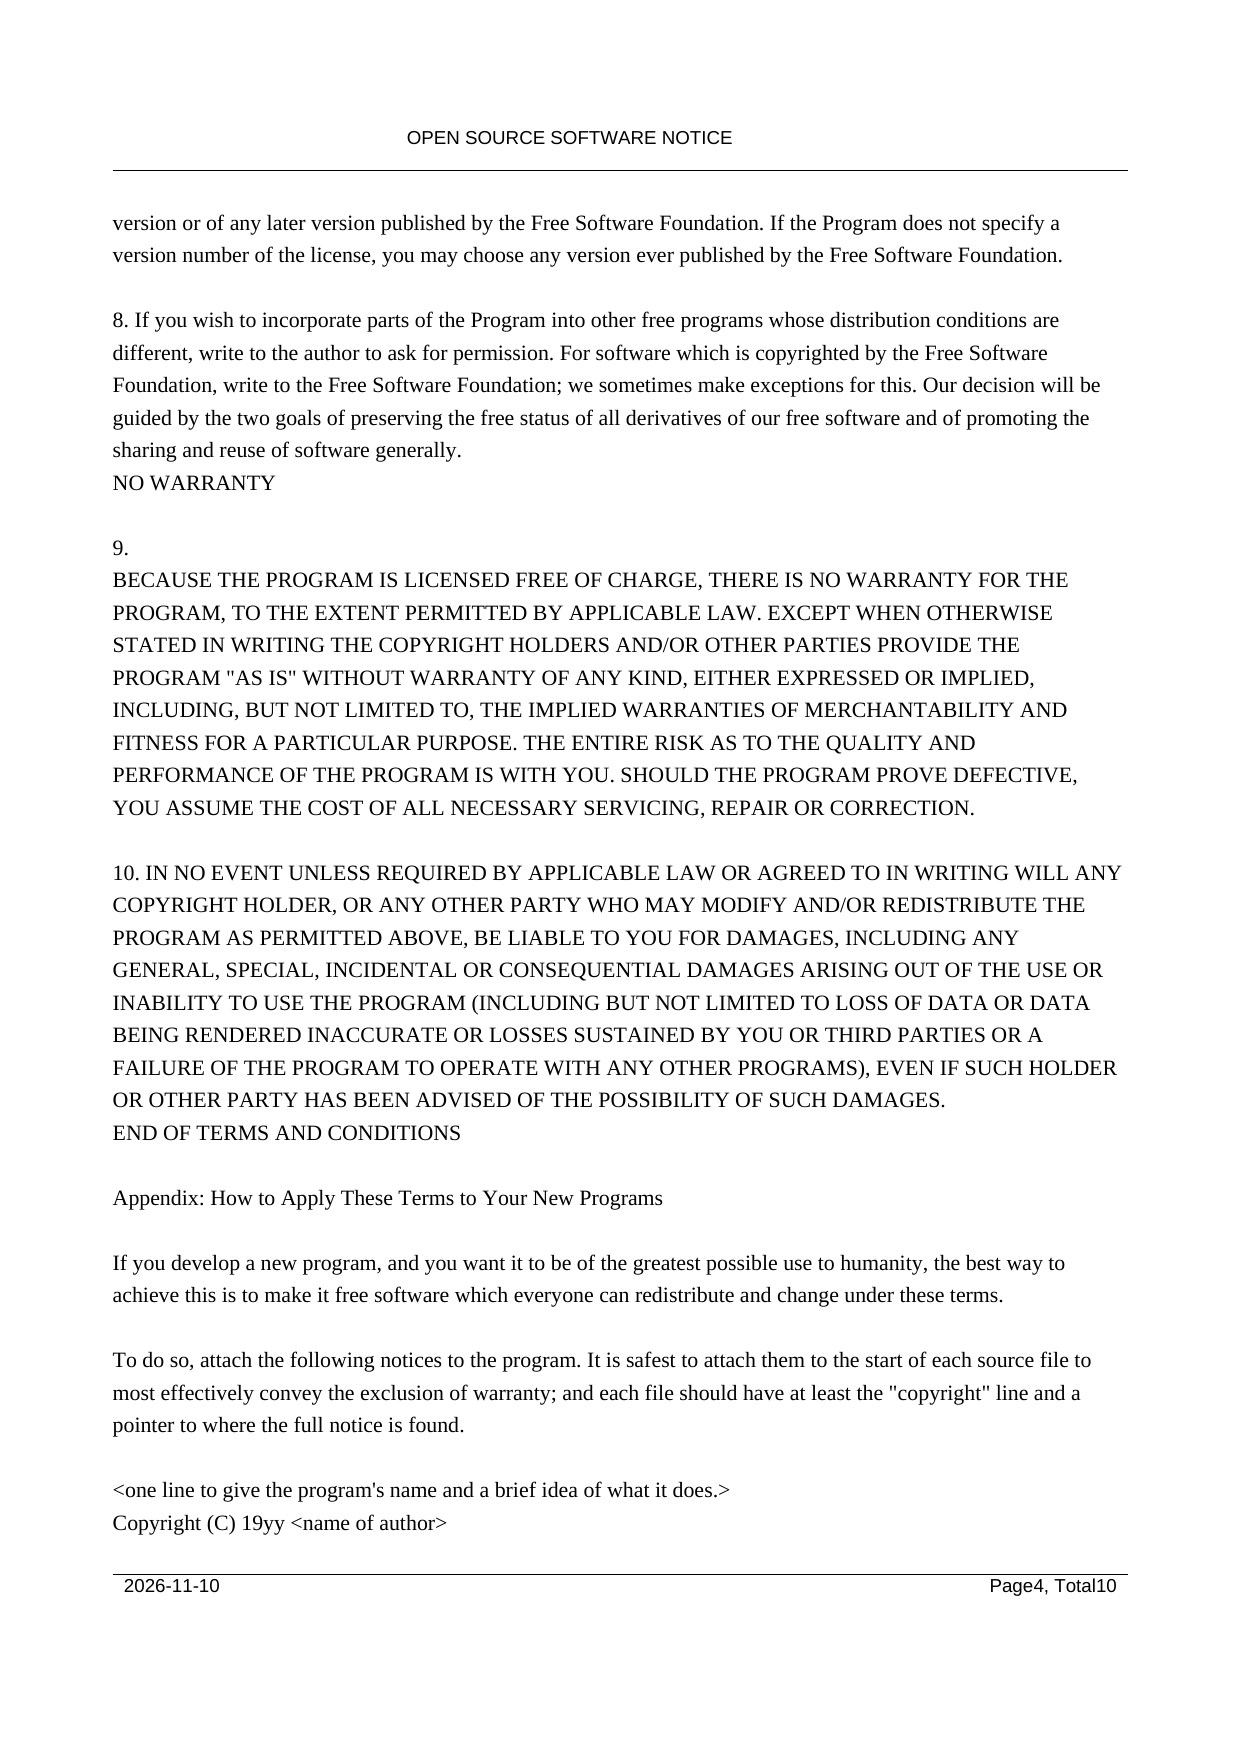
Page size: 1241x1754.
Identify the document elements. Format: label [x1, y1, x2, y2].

text [112, 206, 1128, 1539]
